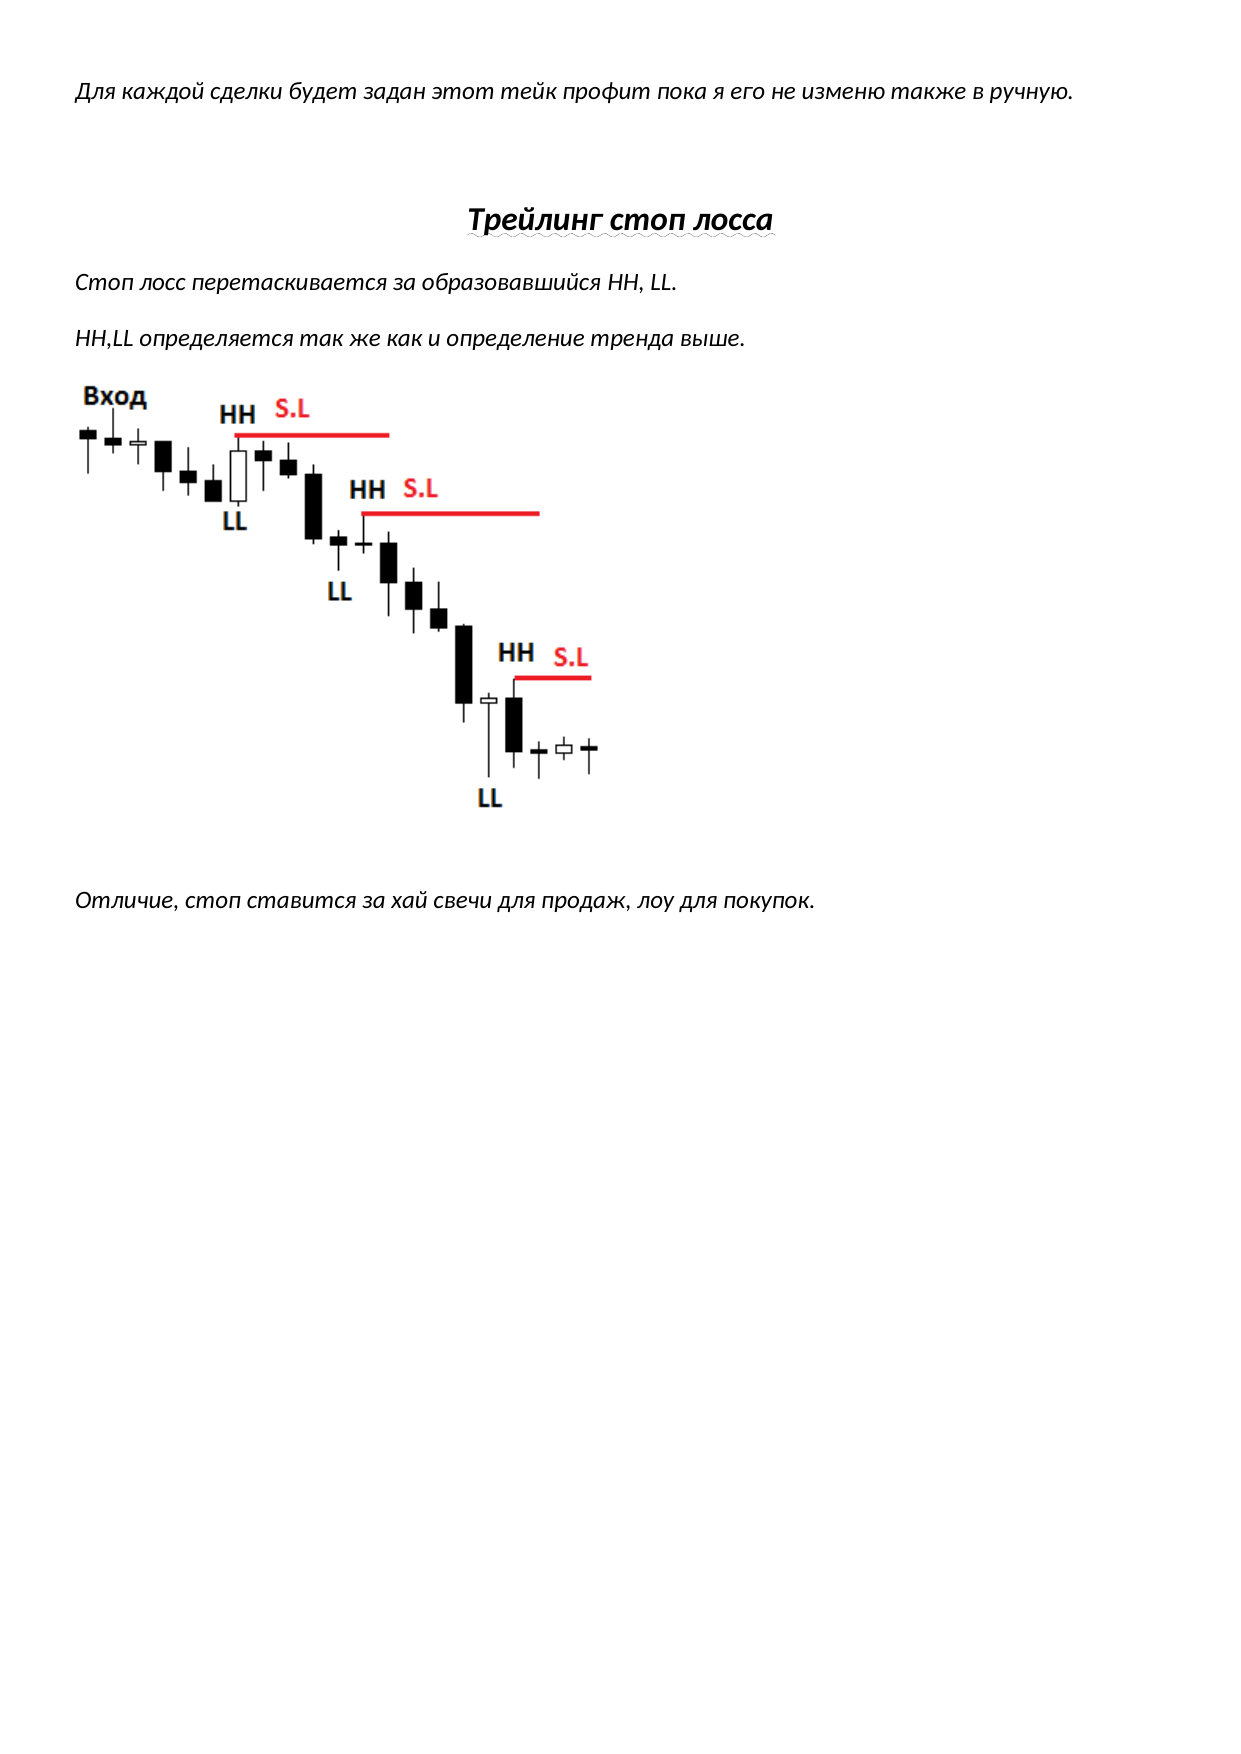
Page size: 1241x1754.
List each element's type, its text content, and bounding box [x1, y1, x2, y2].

text HH,LL определяется так же как и определение тренда выше. [75, 322, 1165, 352]
text Для каждой сделки будет задан этот тейк профит пока я его не изменю также в ручную. [75, 75, 1165, 106]
text Трейлинг стоп лосса [75, 198, 1165, 239]
text Стоп лосс перетаскивается за образовавшийся HH, LL. [75, 266, 1165, 297]
picture [75, 377, 601, 859]
text Отличие, стоп ставится за хай свечи для продаж, лоу для покупок. [75, 884, 1165, 914]
